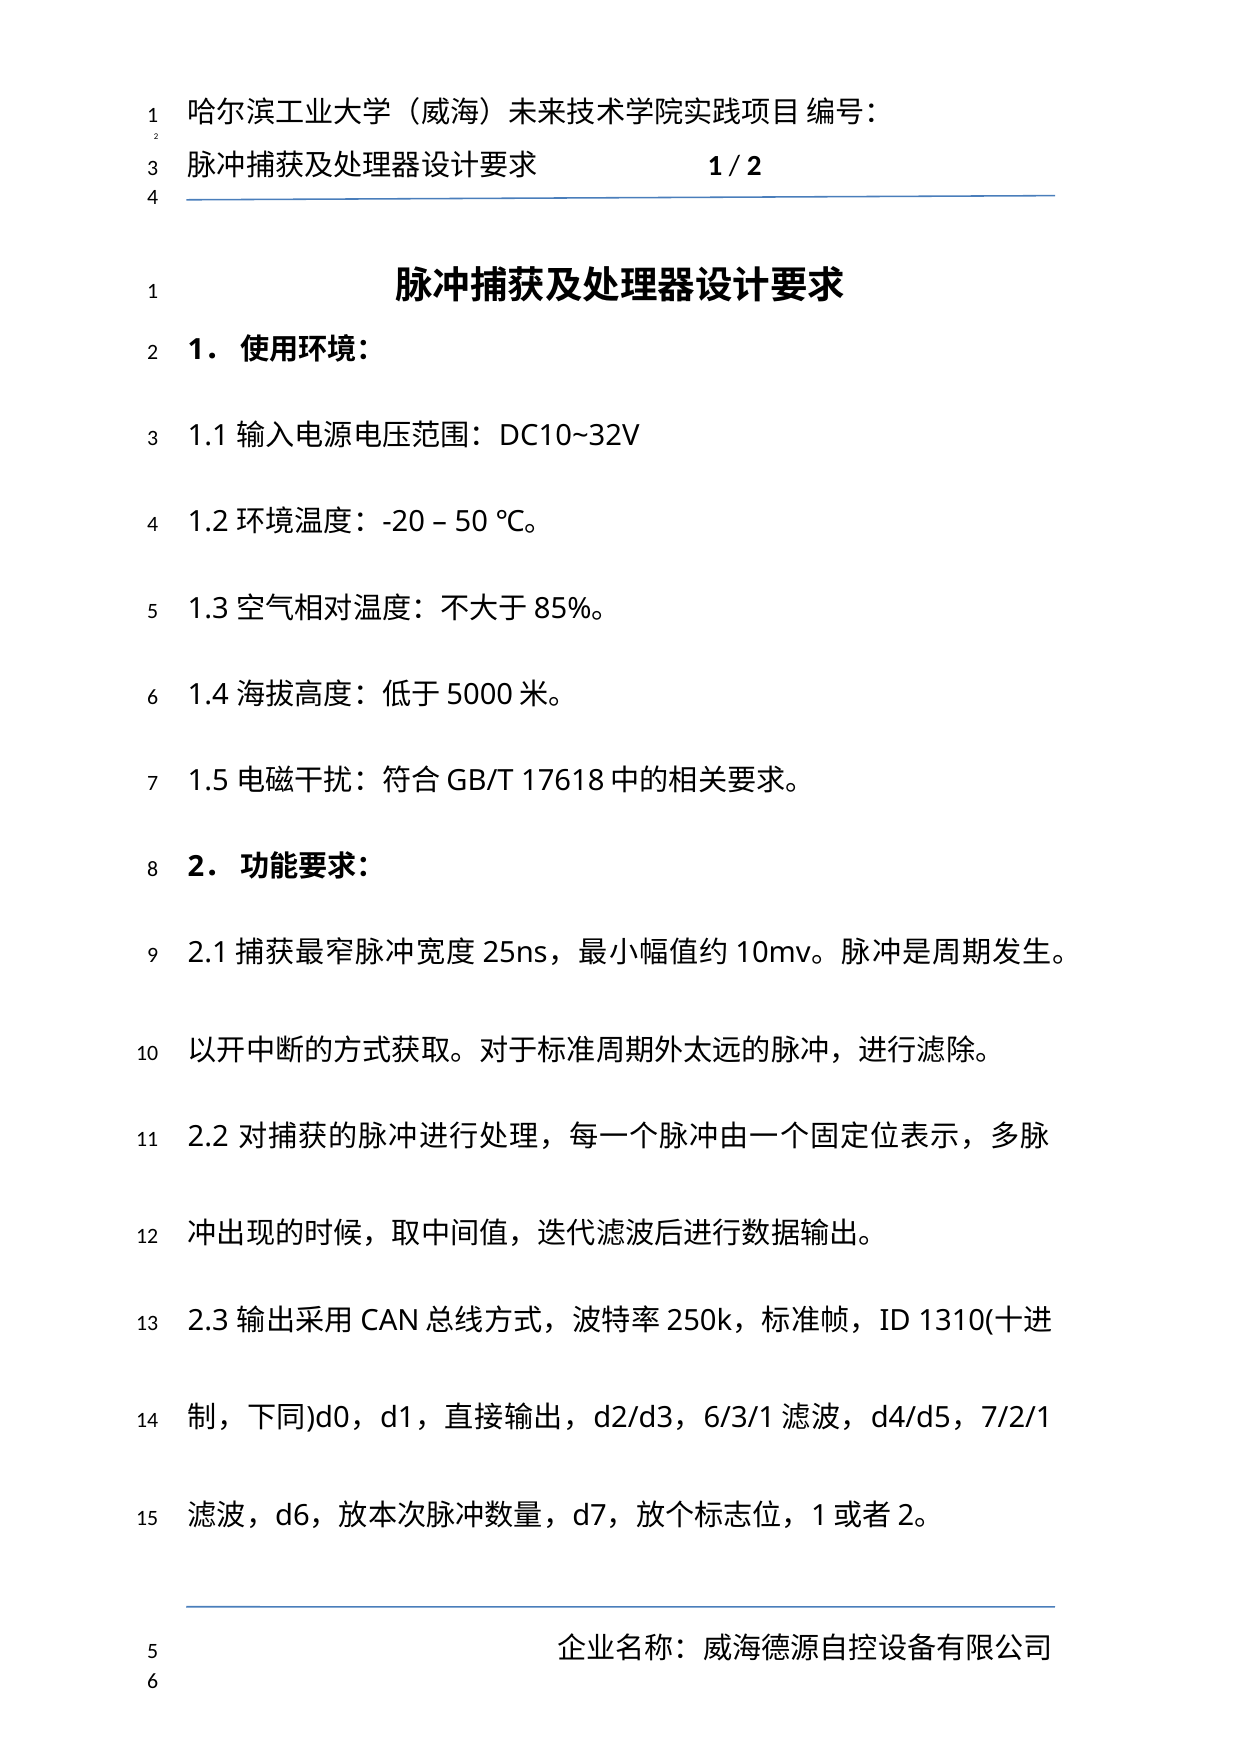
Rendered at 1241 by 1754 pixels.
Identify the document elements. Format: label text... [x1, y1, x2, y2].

text 2.3 输出采用CAN总线方式，波特率250k，标准帧，ID 1310(十进制，下同)d0，d1，直接输出，d2/d3，6/3/1滤波，d4/d5，7/2/1滤波，d6，放本次脉冲数量，d7，放个标志位，1或者2。 [187, 1285, 1053, 1545]
text 1.4 海拔高度：低于5000米。 [187, 659, 1053, 724]
text 1.2 环境温度：-20 – 50 ℃。 [187, 487, 1053, 552]
list 使用环境： [187, 314, 1053, 379]
list 功能要求： [187, 831, 1053, 896]
text 1.3 空气相对温度：不大于85%。 [187, 573, 1053, 638]
text 2.1捕获最窄脉冲宽度25ns，最小幅值约10mv。脉冲是周期发生。以开中断的方式获取。对于标准周期外太远的脉冲，进行滤除。 [187, 917, 1053, 1080]
text 2.2 对捕获的脉冲进行处理，每一个脉冲由一个固定位表示，多脉冲出现的时候，取中间值，迭代滤波后进行数据输出。 [187, 1101, 1053, 1264]
text 1.1 输入电源电压范围：DC10~32V [187, 401, 1053, 466]
text 1.5 电磁干扰：符合GB/T 17618中的相关要求。 [187, 745, 1053, 810]
subtitle 脉冲捕获及处理器设计要求 [187, 249, 1053, 314]
